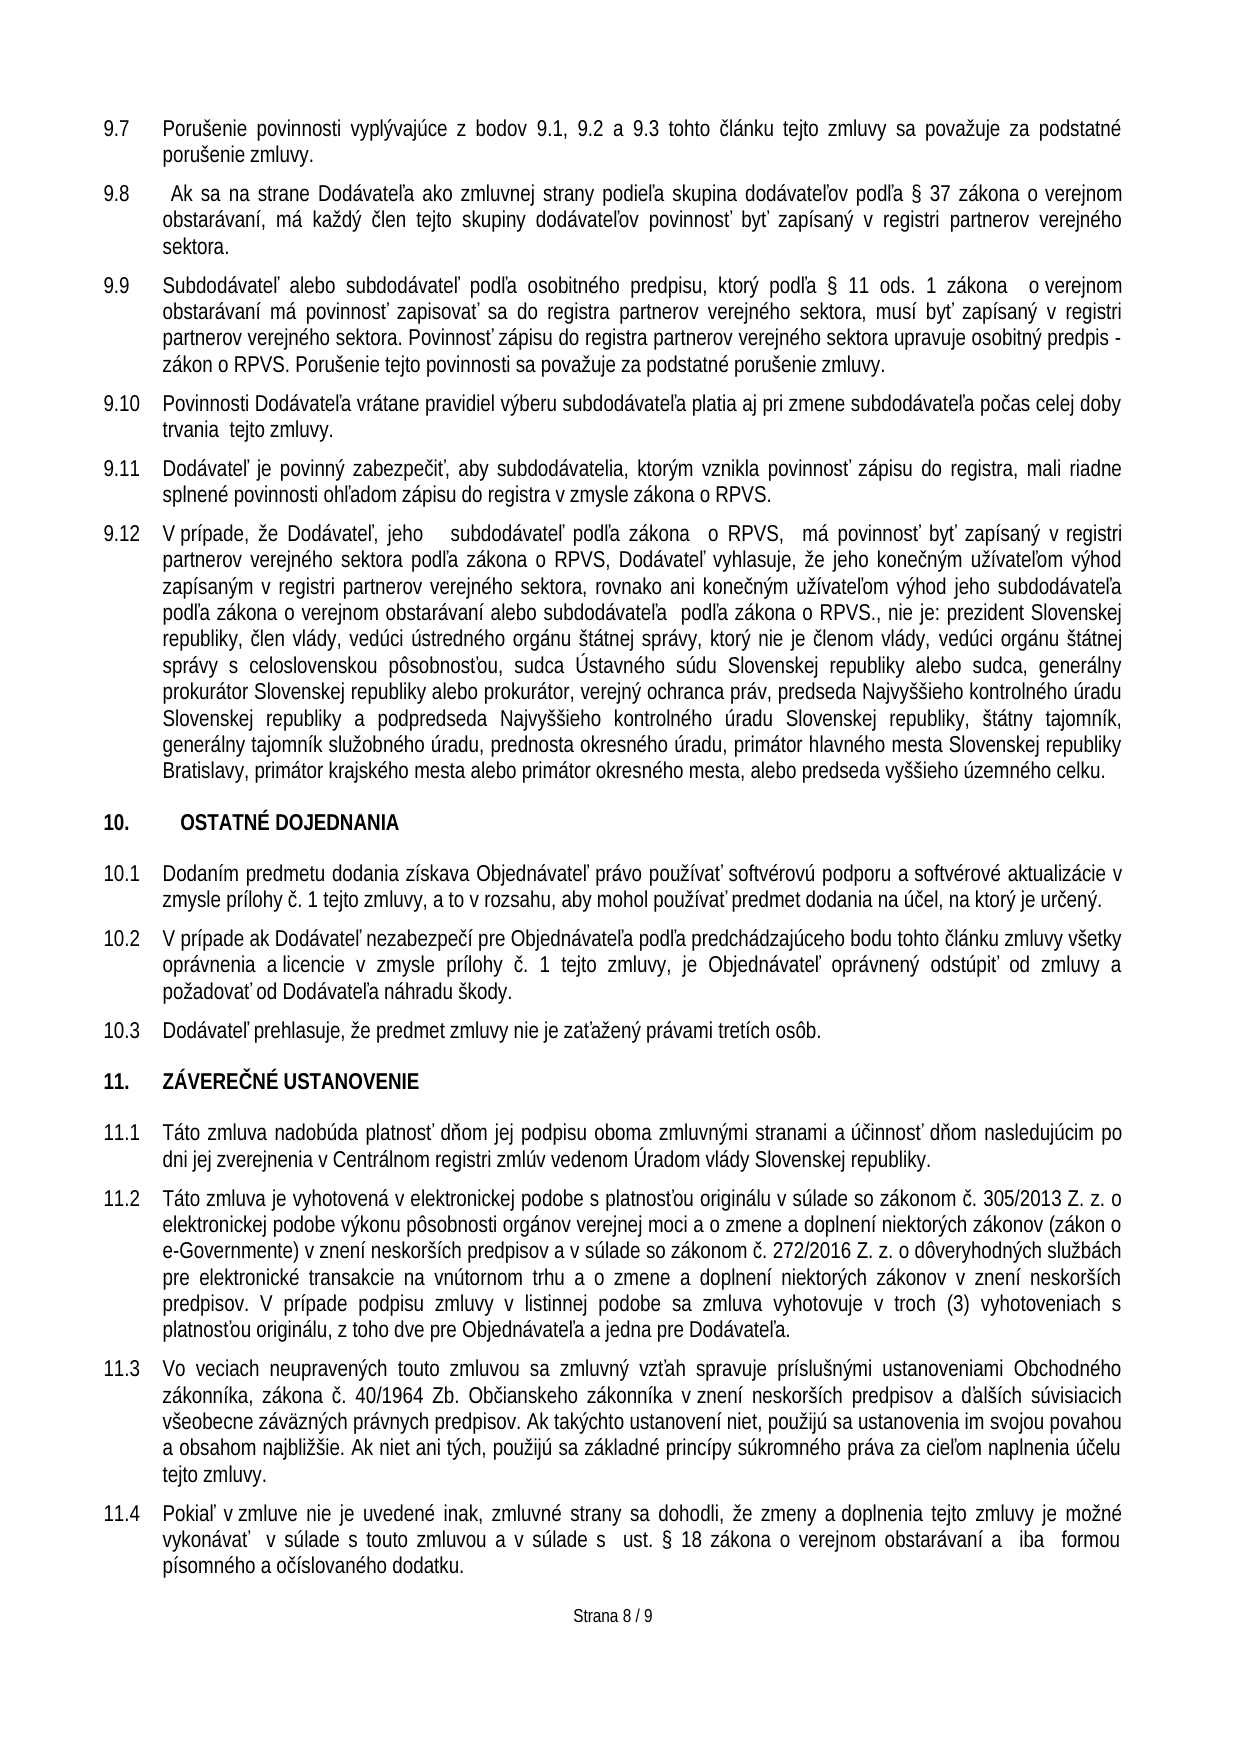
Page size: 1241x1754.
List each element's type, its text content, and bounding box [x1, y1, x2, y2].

text Subdodávateľ alebo subdodávateľ podľa osobitného predpisu, ktorý podľa § 11 ods. 1 zákona o verejnom obstarávaní má povinnosť zapisovať sa do registra partnerov verejného sektora, musí byť zapísaný v registri partnerov verejného sektora. Povinnosť zápisu do registra partnerov verejného sektora upravuje osobitný predpis - zákon o RPVS. Porušenie tejto povinnosti sa považuje za podstatné porušenie zmluvy. [103, 272, 1122, 377]
text Táto zmluva je vyhotovená v elektronickej podobe s platnosťou originálu v súlade so zákonom č. 305/2013 Z. z. o elektronickej podobe výkonu pôsobnosti orgánov verejnej moci a o zmene a doplnení niektorých zákonov (zákon o e-Governmente) v znení neskorších predpisov a v súlade so zákonom č. 272/2016 Z. z. o dôveryhodných službách pre elektronické transakcie na vnútornom trhu a o zmene a doplnení niektorých zákonov v znení neskorších predpisov. V prípade podpisu zmluvy v listinnej podobe sa zmluva vyhotovuje v troch (3) vyhotoveniach s platnosťou originálu, z toho dve pre Objednávateľa a jedna pre Dodávateľa. [103, 1184, 1122, 1343]
text Dodávateľ je povinný zabezpečiť, aby subdodávatelia, ktorým vznikla povinnosť zápisu do registra, mali riadne splnené povinnosti ohľadom zápisu do registra v zmysle zákona o RPVS. [103, 455, 1122, 507]
text Ak sa na strane Dodávateľa ako zmluvnej strany podieľa skupina dodávateľov podľa § 37 zákona o verejnom obstarávaní, má každý člen tejto skupiny dodávateľov povinnosť byť zapísaný v registri partnerov verejného sektora. [103, 180, 1122, 259]
text Povinnosti Dodávateľa vrátane pravidiel výberu subdodávateľa platia aj pri zmene subdodávateľa počas celej doby trvania tejto zmluvy. [103, 389, 1122, 442]
text V prípade, že Dodávateľ, jeho subdodávateľ podľa zákona o RPVS, má povinnosť byť zapísaný v registri partnerov verejného sektora podľa zákona o RPVS, Dodávateľ vyhlasuje, že jeho konečným užívateľom výhod zapísaným v registri partnerov verejného sektora, rovnako ani konečným užívateľom výhod jeho subdodávateľa podľa zákona o verejnom obstarávaní alebo subdodávateľa podľa zákona o RPVS., nie je: prezident Slovenskej republiky, člen vlády, vedúci ústredného orgánu štátnej správy, ktorý nie je členom vlády, vedúci orgánu štátnej správy s celoslovenskou pôsobnosťou, sudca Ústavného súdu Slovenskej republiky alebo sudca, generálny prokurátor Slovenskej republiky alebo prokurátor, verejný ochranca práv, predseda Najvyššieho kontrolného úradu Slovenskej republiky a podpredseda Najvyššieho kontrolného úradu Slovenskej republiky, štátny tajomník, generálny tajomník služobného úradu, prednosta okresného úradu, primátor hlavného mesta Slovenskej republiky Bratislavy, primátor krajského mesta alebo primátor okresného mesta, alebo predseda vyššieho územného celku. [103, 520, 1122, 783]
text ZÁVEREČNÉ USTANOVENIE [103, 1068, 1122, 1094]
text Pokiaľ v zmluve nie je uvedené inak, zmluvné strany sa dohodli, že zmeny a doplnenia tejto zmluvy je možné vykonávať v súlade s touto zmluvou a v súlade s ust. § 18 zákona o verejnom obstarávaní a iba formou písomného a očíslovaného dodatku. [103, 1499, 1122, 1578]
text Táto zmluva nadobúda platnosť dňom jej podpisu oboma zmluvnými stranami a účinnosť dňom nasledujúcim po dni jej zverejnenia v Centrálnom registri zmlúv vedenom Úradom vlády Slovenskej republiky. [103, 1119, 1122, 1172]
text V prípade ak Dodávateľ nezabezpečí pre Objednávateľa podľa predchádzajúceho bodu tohto článku zmluvy všetky oprávnenia a licencie v zmysle prílohy č. 1 tejto zmluvy, je Objednávateľ oprávnený odstúpiť od zmluvy a požadovať od Dodávateľa náhradu škody. [103, 925, 1122, 1004]
text Dodaním predmetu dodania získava Objednávateľ právo používať softvérovú podporu a softvérové aktualizácie v zmysle prílohy č. 1 tejto zmluvy, a to v rozsahu, aby mohol používať predmet dodania na účel, na ktorý je určený. [103, 860, 1122, 913]
text Porušenie povinnosti vyplývajúce z bodov 9.1, 9.2 a 9.3 tohto článku tejto zmluvy sa považuje za podstatné porušenie zmluvy. [103, 115, 1122, 168]
text Dodávateľ prehlasuje, že predmet zmluvy nie je zaťažený právami tretích osôb. [103, 1017, 1122, 1043]
text Vo veciach neupravených touto zmluvou sa zmluvný vzťah spravuje príslušnými ustanoveniami Obchodného zákonníka, zákona č. 40/1964 Zb. Občianskeho zákonníka v znení neskorších predpisov a ďalších súvisiacich všeobecne záväzných právnych predpisov. Ak takýchto ustanovení niet, použijú sa ustanovenia im svojou povahou a obsahom najbližšie. Ak niet ani tých, použijú sa základné princípy súkromného práva za cieľom naplnenia účelu tejto zmluvy. [103, 1355, 1122, 1487]
text OSTATNÉ DOJEDNANIA [103, 808, 1122, 835]
